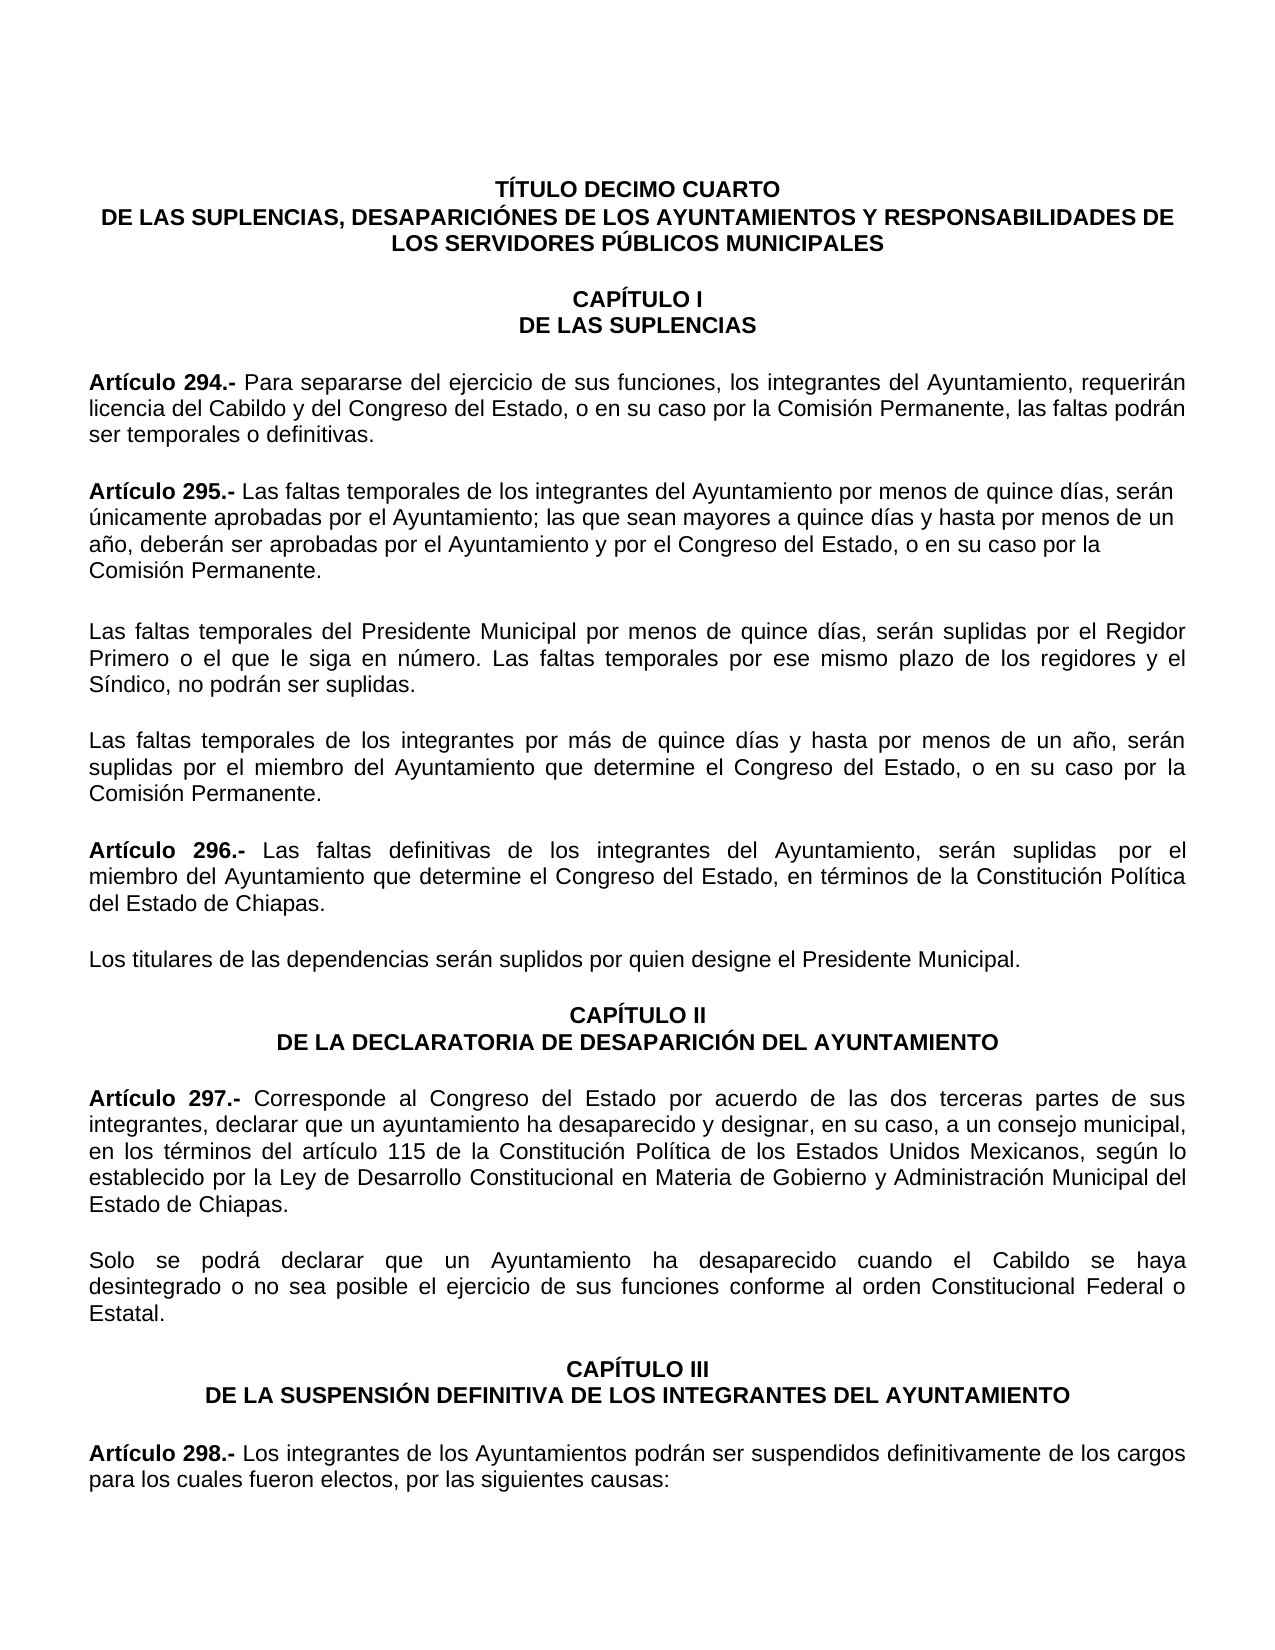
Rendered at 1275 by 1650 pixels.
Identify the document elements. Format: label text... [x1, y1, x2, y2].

text CAPÍTULO III [89, 1356, 1186, 1382]
text Las faltas temporales de los integrantes por más de quince días y hasta por menos de un año, serán suplidas por el miembro del Ayuntamiento que determine el Congreso del Estado, o en su caso por la Comisión Permanente. [89, 727, 1186, 806]
text DE LAS SUPLENCIAS [89, 312, 1186, 339]
text Artículo 296.- Las faltas definitivas de los integrantes del Ayuntamiento, serán suplidas por el miembro del Ayuntamiento que determine el Congreso del Estado, en términos de la Constitución Política del Estado de Chiapas. [89, 837, 1186, 916]
text TÍTULO DECIMO CUARTO [89, 176, 1186, 203]
text Artículo 298.- Los integrantes de los Ayuntamientos podrán ser suspendidos definitivamente de los cargos para los cuales fueron electos, por las siguientes causas: [89, 1439, 1186, 1492]
text Las faltas temporales del Presidente Municipal por menos de quince días, serán suplidas por el Regidor Primero o el que le siga en número. Las faltas temporales por ese mismo plazo de los regidores y el Síndico, no podrán ser suplidas. [89, 618, 1186, 697]
text CAPÍTULO I [89, 286, 1186, 312]
text DE LAS SUPLENCIAS, DESAPARICIÓNES DE LOS AYUNTAMIENTOS Y RESPONSABILIDADES DE LOS SERVIDORES PÚBLICOS MUNICIPALES [89, 203, 1186, 256]
text Los titulares de las dependencias serán suplidos por quien designe el Presidente Municipal. [89, 946, 1186, 972]
text Solo se podrá declarar que un Ayuntamiento ha desaparecido cuando el Cabildo se haya desintegrado o no sea posible el ejercicio de sus funciones conforme al orden Constitucional Federal o Estatal. [89, 1247, 1186, 1326]
text DE LA SUSPENSIÓN DEFINITIVA DE LOS INTEGRANTES DEL AYUNTAMIENTO [89, 1382, 1186, 1409]
text Artículo 295.- Las faltas temporales de los integrantes del Ayuntamiento por menos de quince días, serán únicamente aprobadas por el Ayuntamiento; las que sean mayores a quince días y hasta por menos de un año, deberán ser aprobadas por el Ayuntamiento y por el Congreso del Estado, o en su caso por la Comisión Permanente. [89, 478, 1186, 583]
text Artículo 294.- Para separarse del ejercicio de sus funciones, los integrantes del Ayuntamiento, requerirán licencia del Cabildo y del Congreso del Estado, o en su caso por la Comisión Permanente, las faltas podrán ser temporales o definitivas. [89, 369, 1186, 448]
text CAPÍTULO II [89, 1002, 1186, 1029]
text DE LA DECLARATORIA DE DESAPARICIÓN DEL AYUNTAMIENTO [89, 1029, 1186, 1055]
text Artículo 297.- Corresponde al Congreso del Estado por acuerdo de las dos terceras partes de sus integrantes, declarar que un ayuntamiento ha desaparecido y designar, en su caso, a un consejo municipal, en los términos del artículo 115 de la Constitución Política de los Estados Unidos Mexicanos, según lo establecido por la Ley de Desarrollo Constitucional en Materia de Gobierno y Administración Municipal del Estado de Chiapas. [89, 1085, 1186, 1217]
